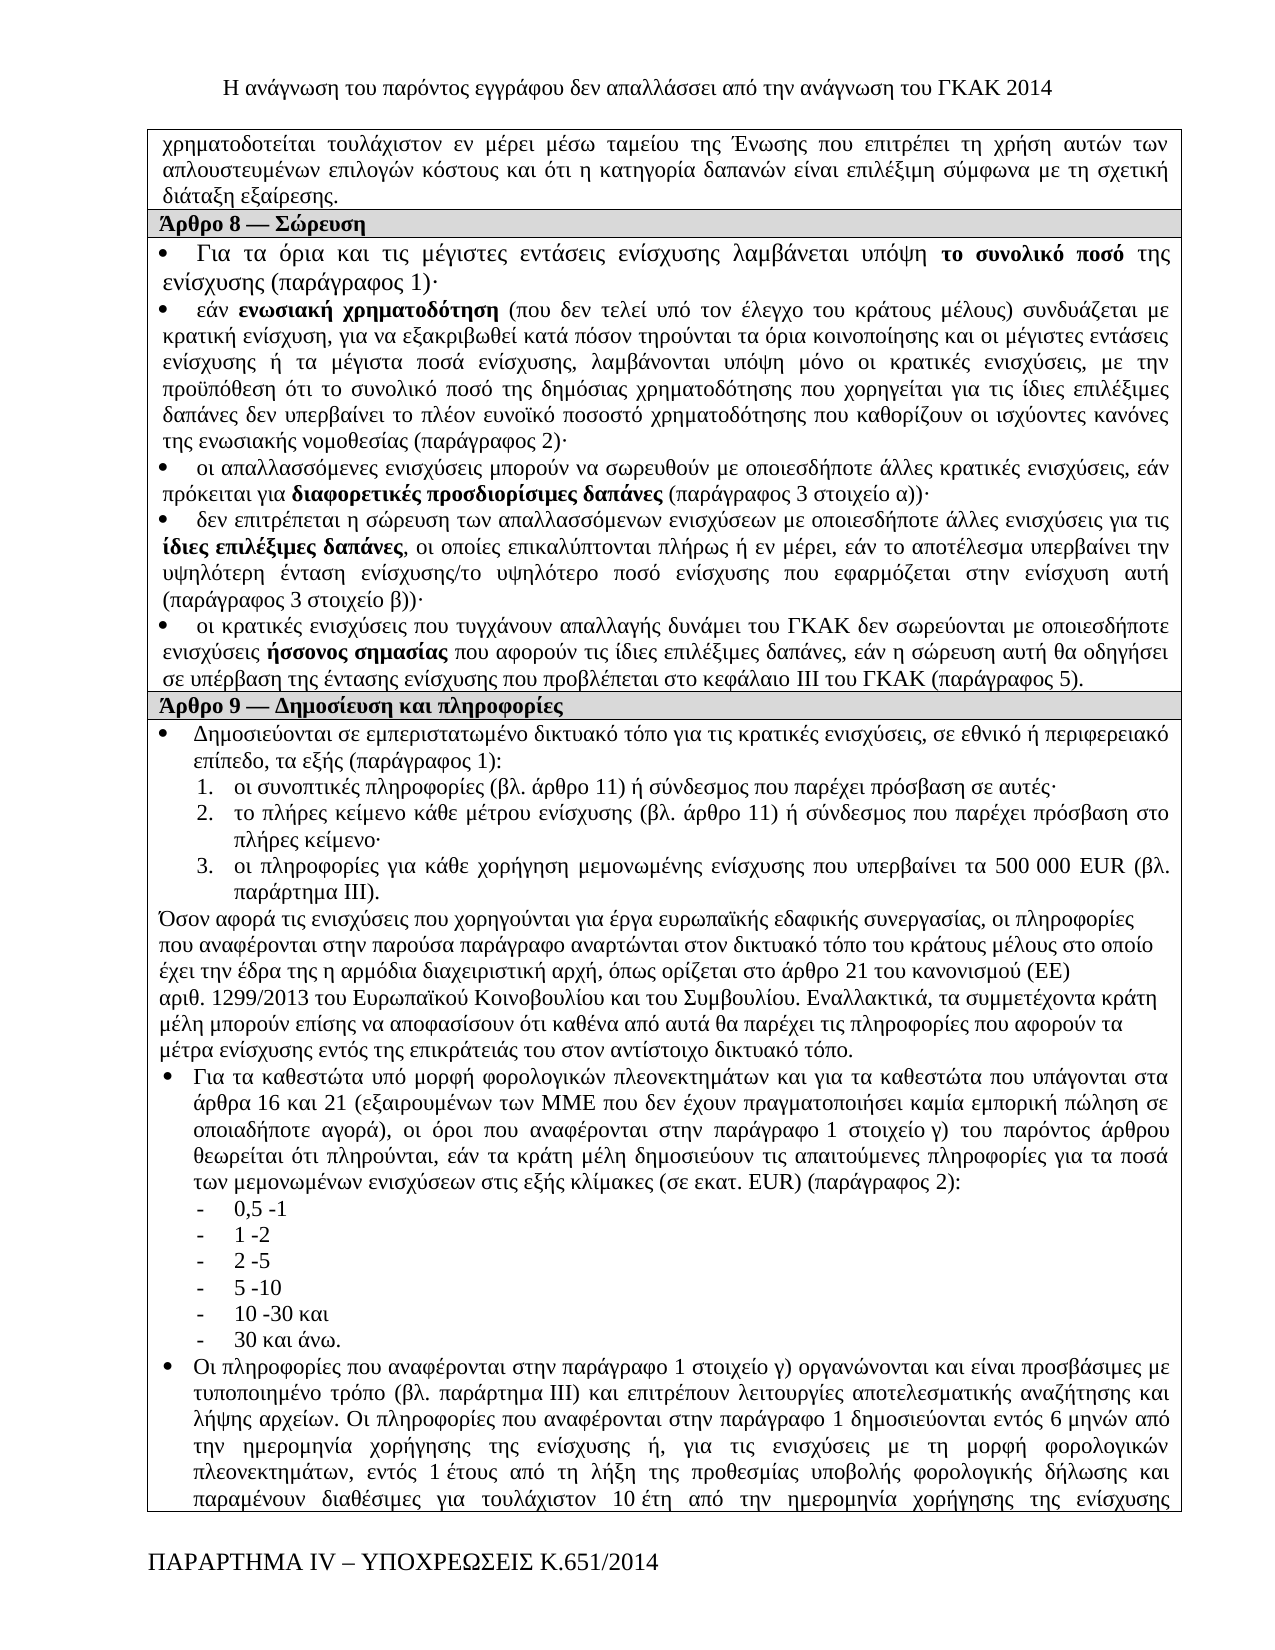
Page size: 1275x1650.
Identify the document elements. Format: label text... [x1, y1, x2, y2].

table_cell Άρθρο 9 — Δημοσίευση και πληροφορίες [148, 692, 1181, 719]
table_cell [148, 720, 1181, 1511]
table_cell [148, 130, 1181, 209]
table_cell Για τα όρια και τις μέγιστες εντάσεις ενίσχυσης λαμβάνεται υπόψη το συνολικό ποσό της ενίσχυσης (παράγραφος 1)· εάν ενωσιακή χρηματοδότηση (που δεν τελεί υπό τον έλεγχο του κράτους μέλους) συνδυάζεται με κρατική ενίσχυση, για να εξακριβωθεί κατά πόσον τηρούνται τα όρια κοινοποίησης και οι μέγιστες εντάσεις ενίσχυσης ή τα μέγιστα ποσά ενίσχυσης, λαμβάνονται υπόψη μόνο οι κρατικές ενισχύσεις, με την προϋπόθεση ότι το συνολικό ποσό της δημόσιας χρηματοδότησης που χορηγείται για τις ίδιες επιλέξιμες δαπάνες δεν υπερβαίνει το πλέον ευνοϊκό ποσοστό χρηματοδότησης που καθορίζουν οι ισχύοντες κανόνες της ενωσιακής νομοθεσίας (παράγραφος 2)· οι απαλλασσόμενες ενισχύσεις μπορούν να σωρευθούν με οποιεσδήποτε άλλες κρατικές ενισχύσεις, εάν πρόκειται για διαφορετικές προσδιορίσιμες δαπάνες (παράγραφος 3 στοιχείο α))· δεν επιτρέπεται η σώρευση των απαλλασσόμενων ενισχύσεων με οποιεσδήποτε άλλες ενισχύσεις για τις ίδιες επιλέξιμες δαπάνες, οι οποίες επικαλύπτονται πλήρως ή εν μέρει, εάν το αποτέλεσμα υπερβαίνει την υψηλότερη ένταση ενίσχυσης/το υψηλότερο ποσό ενίσχυσης που εφαρμόζεται στην ενίσχυση αυτή (παράγραφος 3 στοιχείο β))· οι κρατικές ενισχύσεις που τυγχάνουν απαλλαγής δυνάμει του ΓΚΑΚ δεν σωρεύονται με οποιεσδήποτε ενισχύσεις ήσσονος σημασίας που αφορούν τις ίδιες επιλέξιμες δαπάνες, εάν η σώρευση αυτή θα οδηγήσει σε υπέρβαση της έντασης ενίσχυσης που προβλέπεται στο κεφάλαιο III του ΓΚΑΚ (παράγραφος 5). [148, 238, 1181, 691]
table_cell Άρθρο 8 — Σώρευση [148, 210, 1181, 237]
